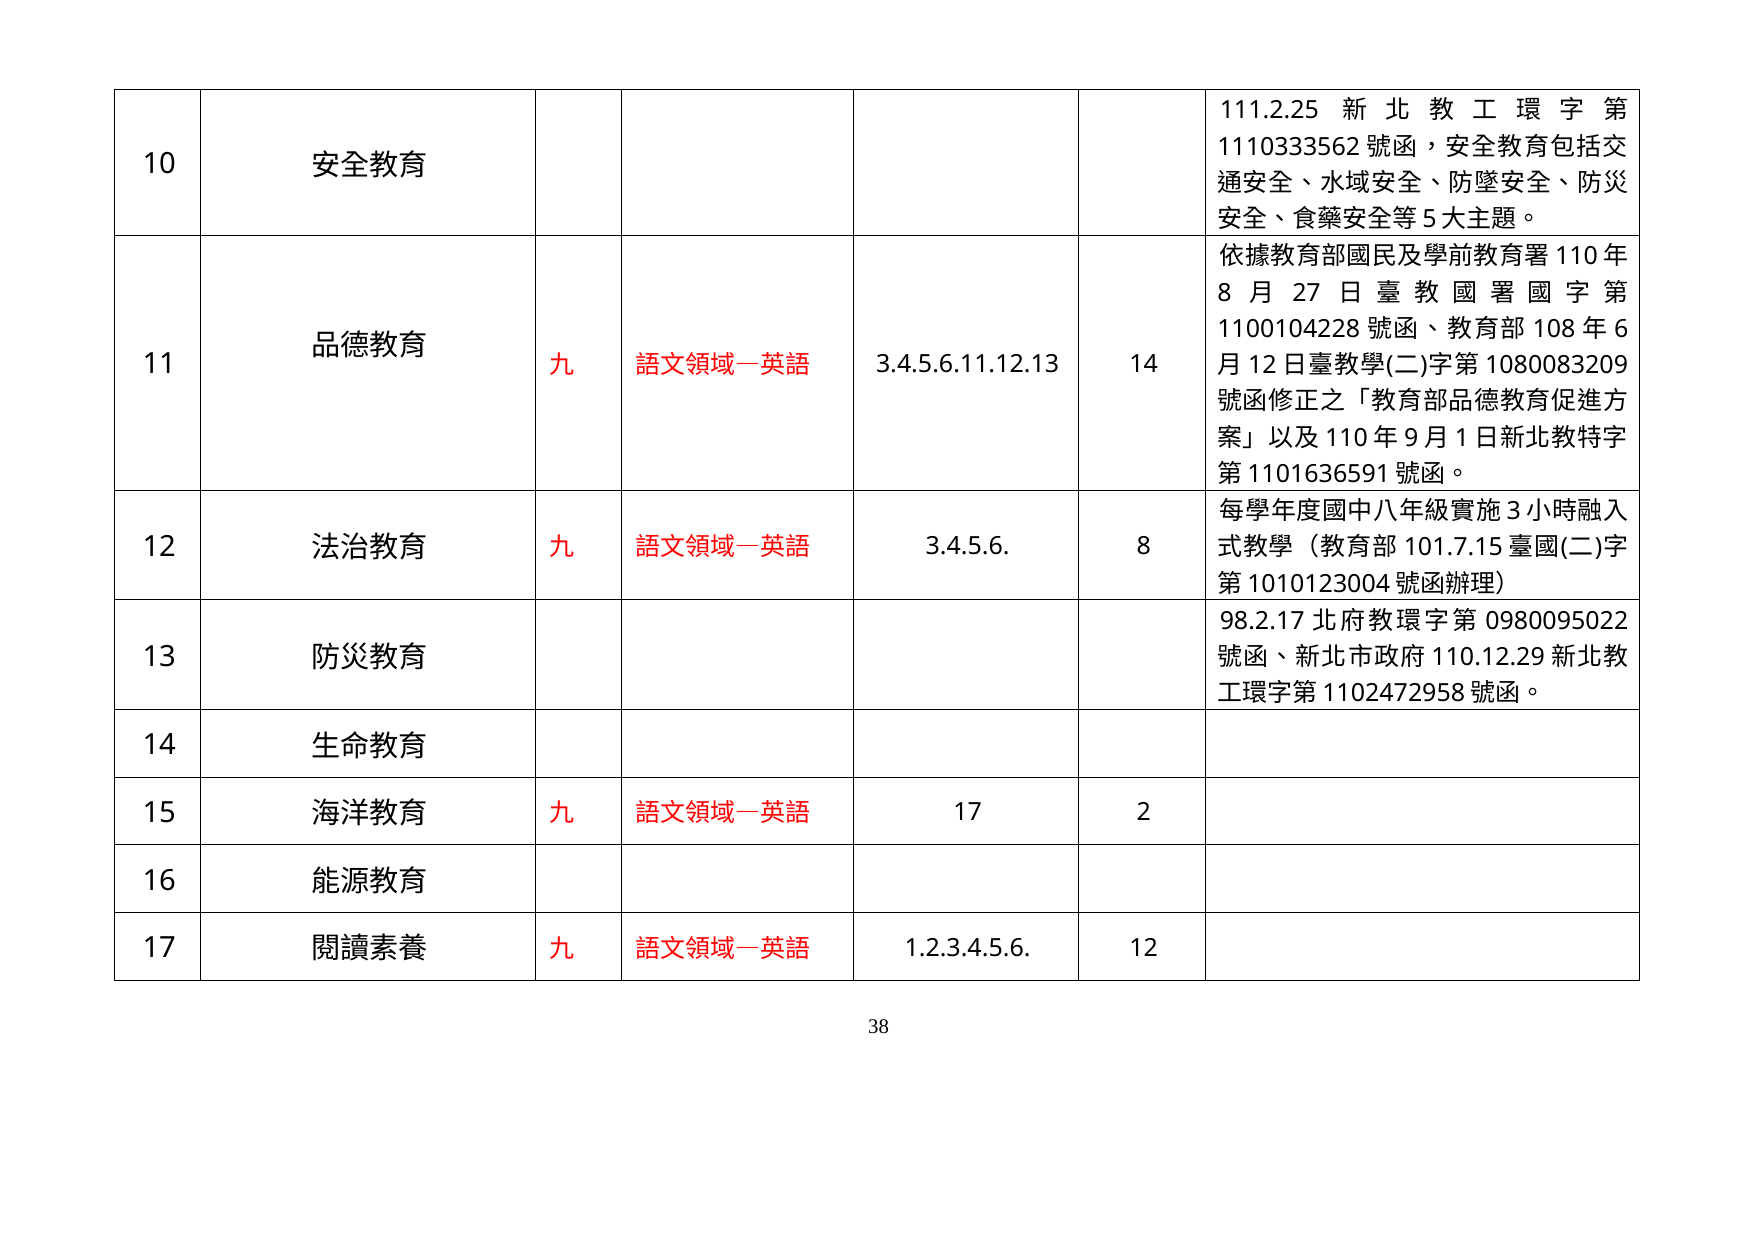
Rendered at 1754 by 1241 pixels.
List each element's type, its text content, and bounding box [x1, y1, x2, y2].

table_cell 1.2.3.4.5.6. [854, 913, 1078, 979]
table_cell 11 [115, 236, 200, 489]
table_cell 10 [115, 90, 200, 235]
table_cell 九 [536, 491, 621, 599]
table_cell 品德教育 [201, 236, 535, 489]
table_cell 3.4.5.6. [854, 491, 1078, 599]
table_cell [536, 600, 621, 709]
table_cell [1206, 778, 1639, 844]
table_cell [1206, 710, 1639, 777]
table_cell 2 [1079, 778, 1205, 844]
table_cell 98.2.17北府教環字第0980095022號函、新北市政府110.12.29新北教工環字第1102472958號函。 [1206, 600, 1639, 709]
table_cell [1079, 90, 1205, 235]
table_cell [1079, 845, 1205, 912]
table_cell 語文領域—英語 [622, 491, 853, 599]
table_cell [1206, 913, 1639, 979]
table_cell 15 [115, 778, 200, 844]
table_cell 閱讀素養 [201, 913, 535, 979]
table_cell [622, 710, 853, 777]
table_cell 13 [115, 600, 200, 709]
table_cell 12 [115, 491, 200, 599]
table_cell [1206, 845, 1639, 912]
table_cell 安全教育 [201, 90, 535, 235]
table_cell 九 [536, 913, 621, 979]
table_cell 生命教育 [201, 710, 535, 777]
table_cell [854, 710, 1078, 777]
table_cell 16 [115, 845, 200, 912]
table_cell [854, 600, 1078, 709]
table_cell 海洋教育 [201, 778, 535, 844]
table_cell 依據教育部國民及學前教育署110年8月27日臺教國署國字第1100104228號函、教育部108年6月12日臺教學(二)字第1080083209號函修正之「教育部品德教育促進方案」以及110年9月1日新北教特字第1101636591號函。 [1206, 236, 1639, 489]
table_cell 能源教育 [201, 845, 535, 912]
table_cell 法治教育 [201, 491, 535, 599]
table_cell [536, 710, 621, 777]
table_cell 14 [115, 710, 200, 777]
table_cell 語文領域—英語 [622, 913, 853, 979]
table_cell 九 [536, 236, 621, 489]
table_cell 17 [115, 913, 200, 979]
table_cell [1079, 710, 1205, 777]
table_cell [622, 600, 853, 709]
table_cell [854, 90, 1078, 235]
table_cell 語文領域—英語 [622, 236, 853, 489]
table_cell [536, 845, 621, 912]
table_cell [1079, 600, 1205, 709]
table_cell 111.2.25新北教工環字第1110333562號函，安全教育包括交通安全、水域安全、防墜安全、防災安全、食藥安全等5大主題。 [1206, 90, 1639, 235]
table_cell 12 [1079, 913, 1205, 979]
table_cell [854, 845, 1078, 912]
table_cell [622, 90, 853, 235]
table_cell [622, 845, 853, 912]
table_cell [536, 90, 621, 235]
table_cell 防災教育 [201, 600, 535, 709]
table_cell 17 [854, 778, 1078, 844]
table_cell 語文領域—英語 [622, 778, 853, 844]
table_cell 14 [1079, 236, 1205, 489]
table_cell 九 [536, 778, 621, 844]
table_cell 每學年度國中八年級實施3小時融入式教學（教育部101.7.15臺國(二)字第1010123004號函辦理） [1206, 491, 1639, 599]
table_cell 8 [1079, 491, 1205, 599]
table_cell 3.4.5.6.11.12.13 [854, 236, 1078, 489]
